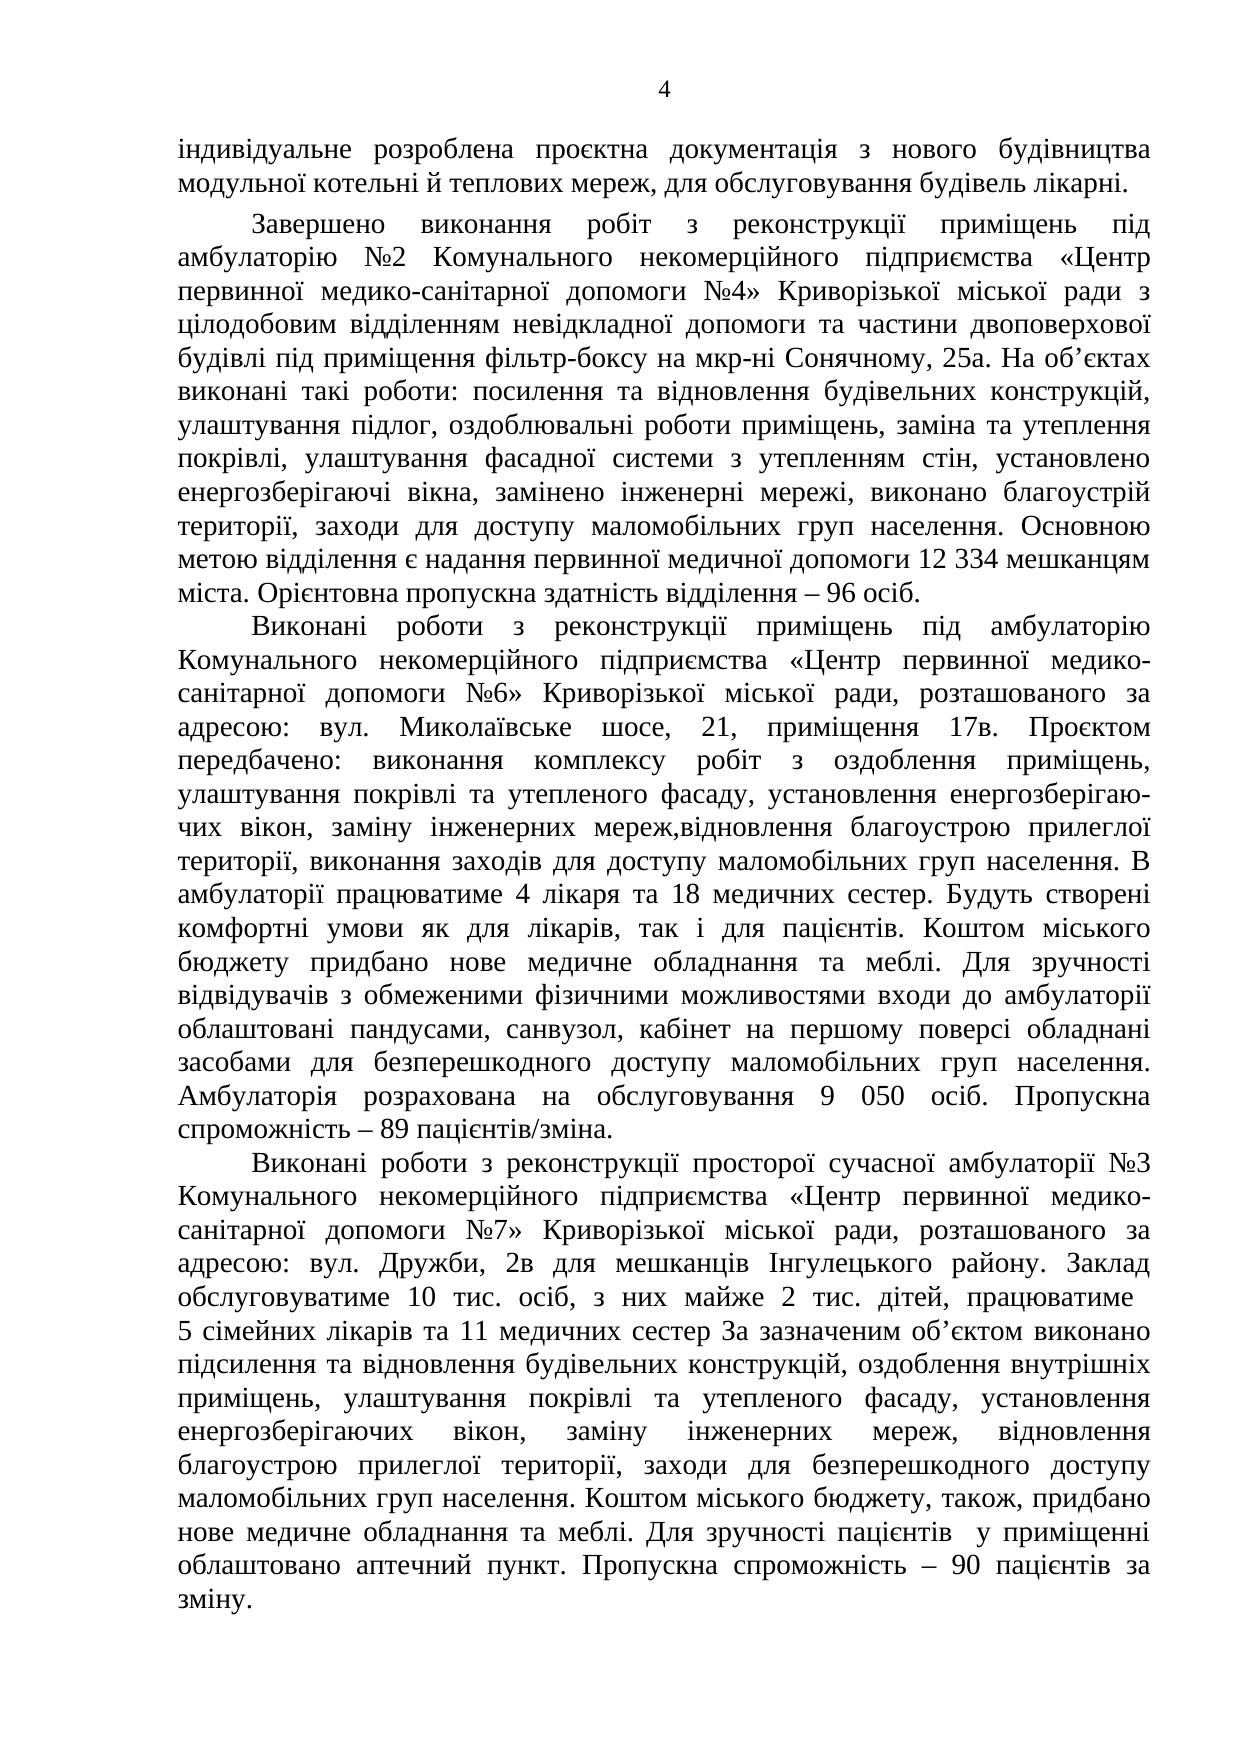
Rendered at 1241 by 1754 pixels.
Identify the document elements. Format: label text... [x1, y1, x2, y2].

text Виконані роботи з реконструкції приміщень під амбулаторію Комунального некомерційного підприємства «Центр первинної медико-санітарної допомоги №6» Криворізької міської ради, розташованого за адресою: вул. Миколаївське шосе, 21, приміщення 17в. Проєктом передбачено: виконання комплексу робіт з оздоблення приміщень, улаштування покрівлі та утепленого фасаду, установлення енергозберігаю-чих вікон, заміну інженерних мереж,відновлення благоустрою прилеглої території, виконання заходів для доступу маломобільних груп населення. В амбулаторії працюватиме 4 лікаря та 18 медичних сестер. Будуть створені комфортні умови як для лікарів, так і для пацієнтів. Коштом міського бюджету придбано нове медичне обладнання та меблі. Для зручності відвідувачів з обмеженими фізичними можливостями входи до амбулаторії облаштовані пандусами, санвузол, кабінет на першому поверсі обладнані засобами для безперешкодного доступу маломобільних груп населення. Амбулаторія розрахована на обслуговування 9 050 осіб. Пропускна спроможність – 89 пацієнтів/зміна. [177, 608, 1152, 1145]
text Завершено виконання робіт з реконструкції приміщень під амбулаторію №2 Комунального некомерційного підприємства «Центр первинної медико-санітарної допомоги №4» Криворізької міської ради з цілодобовим відділенням невідкладної допомоги та частини двоповерхової будівлі під приміщення фільтр-боксу на мкр-ні Сонячному, 25а. На об’єктах виконані такі роботи: посилення та відновлення будівельних конструкцій, улаштування підлог, оздоблювальні роботи приміщень, заміна та утеплення покрівлі, улаштування фасадної системи з утепленням стін, установлено енергозберігаючі вікна, замінено інженерні мережі, виконано благоустрій території, заходи для доступу маломобільних груп населення. Основною метою відділення є надання первинної медичної допомоги 12 334 мешканцям міста. Орієнтовна пропускна здатність відділення – 96 осіб. [177, 206, 1152, 608]
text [177, 131, 1152, 198]
text Виконані роботи з реконструкції просторої сучасної амбулаторії №3 Комунального некомерційного підприємства «Центр первинної медико-санітарної допомоги №7» Криворізької міської ради, розташованого за адресою: вул. Дружби, 2в для мешканців Інгулецького району. Заклад обслуговуватиме 10 тис. осіб, з них майже 2 тис. дітей, працюватиме 5 сімейних лікарів та 11 медичних сестер За зазначеним об’єктом виконано підсилення та відновлення будівельних конструкцій, оздоблення внутрішніх приміщень, улаштування покрівлі та утепленого фасаду, установлення енергозберігаючих вікон, заміну інженерних мереж, відновлення благоустрою прилеглої території, заходи для безперешкодного доступу маломобільних груп населення. Коштом міського бюджету, також, придбано нове медичне обладнання та меблі. Для зручності пацієнтів у приміщенні облаштовано аптечний пункт. Пропускна спроможність – 90 пацієнтів за зміну. [177, 1145, 1152, 1614]
